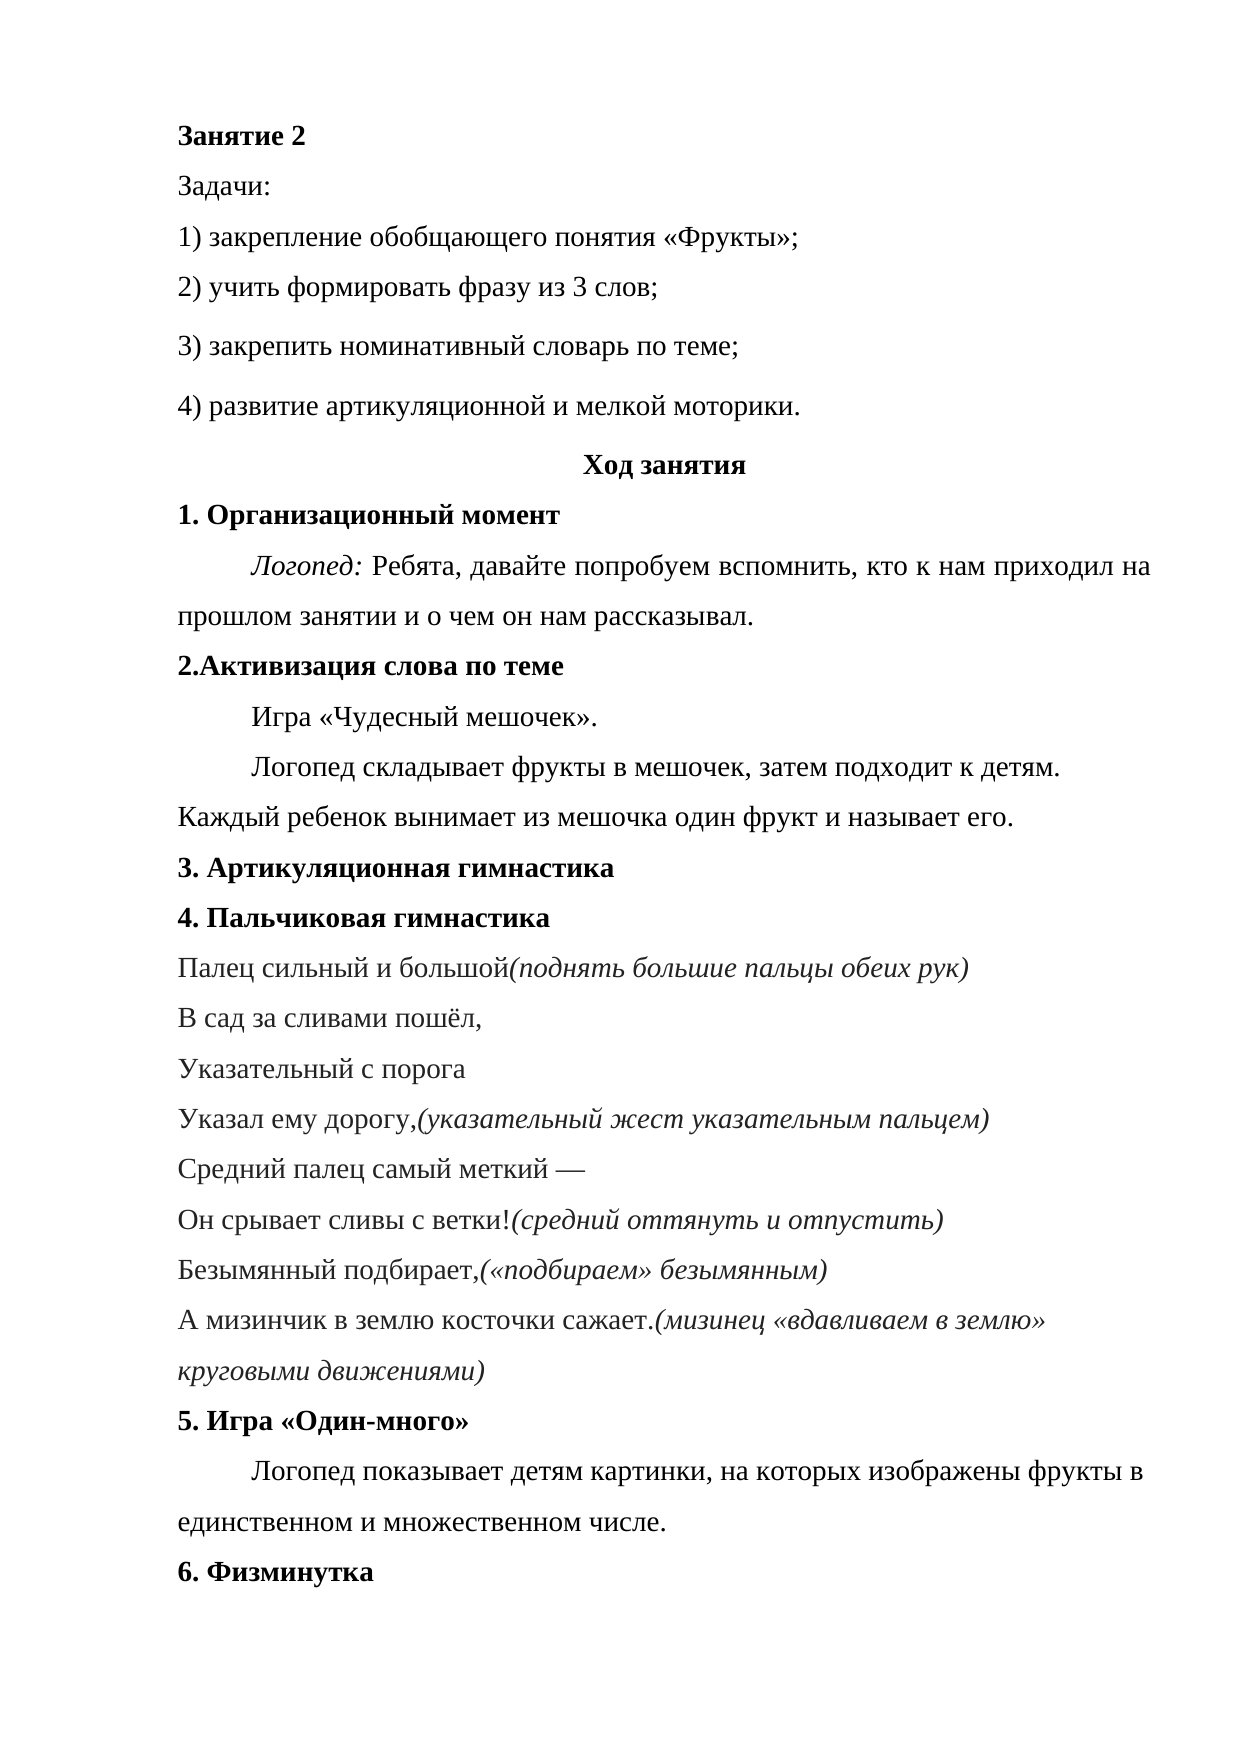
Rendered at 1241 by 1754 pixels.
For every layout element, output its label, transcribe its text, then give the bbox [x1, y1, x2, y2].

text 5. Игра «Один-много» [177, 1403, 1152, 1437]
text 1. Организационный момент [177, 497, 1152, 531]
text Палец сильный и большой(поднять большие пальцы обеих рук) В сад за сливами пошёл, Указательный с порога Указал ему дорогу,(указательный жест указательным пальцем) Средний палец самый меткий — Он срывает сливы с ветки!(средний оттянуть и отпустить) Безымянный подбирает,(«подбираем» безымянным) А мизинчик в землю косточки сажает.(мизинец «вдавливаем в землю» круговыми движениями) [177, 950, 1152, 1386]
text Логопед: Ребята, давайте попробуем вспомнить, кто к нам приходил на прошлом занятии и о чем он нам рассказывал. [177, 548, 1152, 632]
text Занятие 2 [177, 118, 1152, 152]
text 1) закрепление обобщающего понятия «Фрукты»; [177, 219, 1152, 252]
text 3. Артикуляционная гимнастика [177, 850, 1152, 883]
text 4. Пальчиковая гимнастика [177, 900, 1152, 933]
text Ход занятия [177, 447, 1152, 481]
text Задачи: [177, 168, 1152, 202]
text 2.Активизация слова по теме [177, 648, 1152, 682]
text Игра «Чудесный мешочек». [177, 699, 1152, 732]
text 4) развитие артикуляционной и мелкой моторики. [177, 388, 1152, 421]
text Логопед показывает детям картинки, на которых изображены фрукты в единственном и множественном числе. [177, 1453, 1152, 1537]
text 3) закрепить номинативный словарь по теме; [177, 328, 1152, 362]
text Логопед складывает фрукты в мешочек, затем подходит к детям. Каждый ребенок вынимает из мешочка один фрукт и называет его. [177, 749, 1152, 833]
text 6. Физминутка [177, 1554, 1152, 1588]
text 2) учить формировать фразу из 3 слов; [177, 269, 1152, 303]
